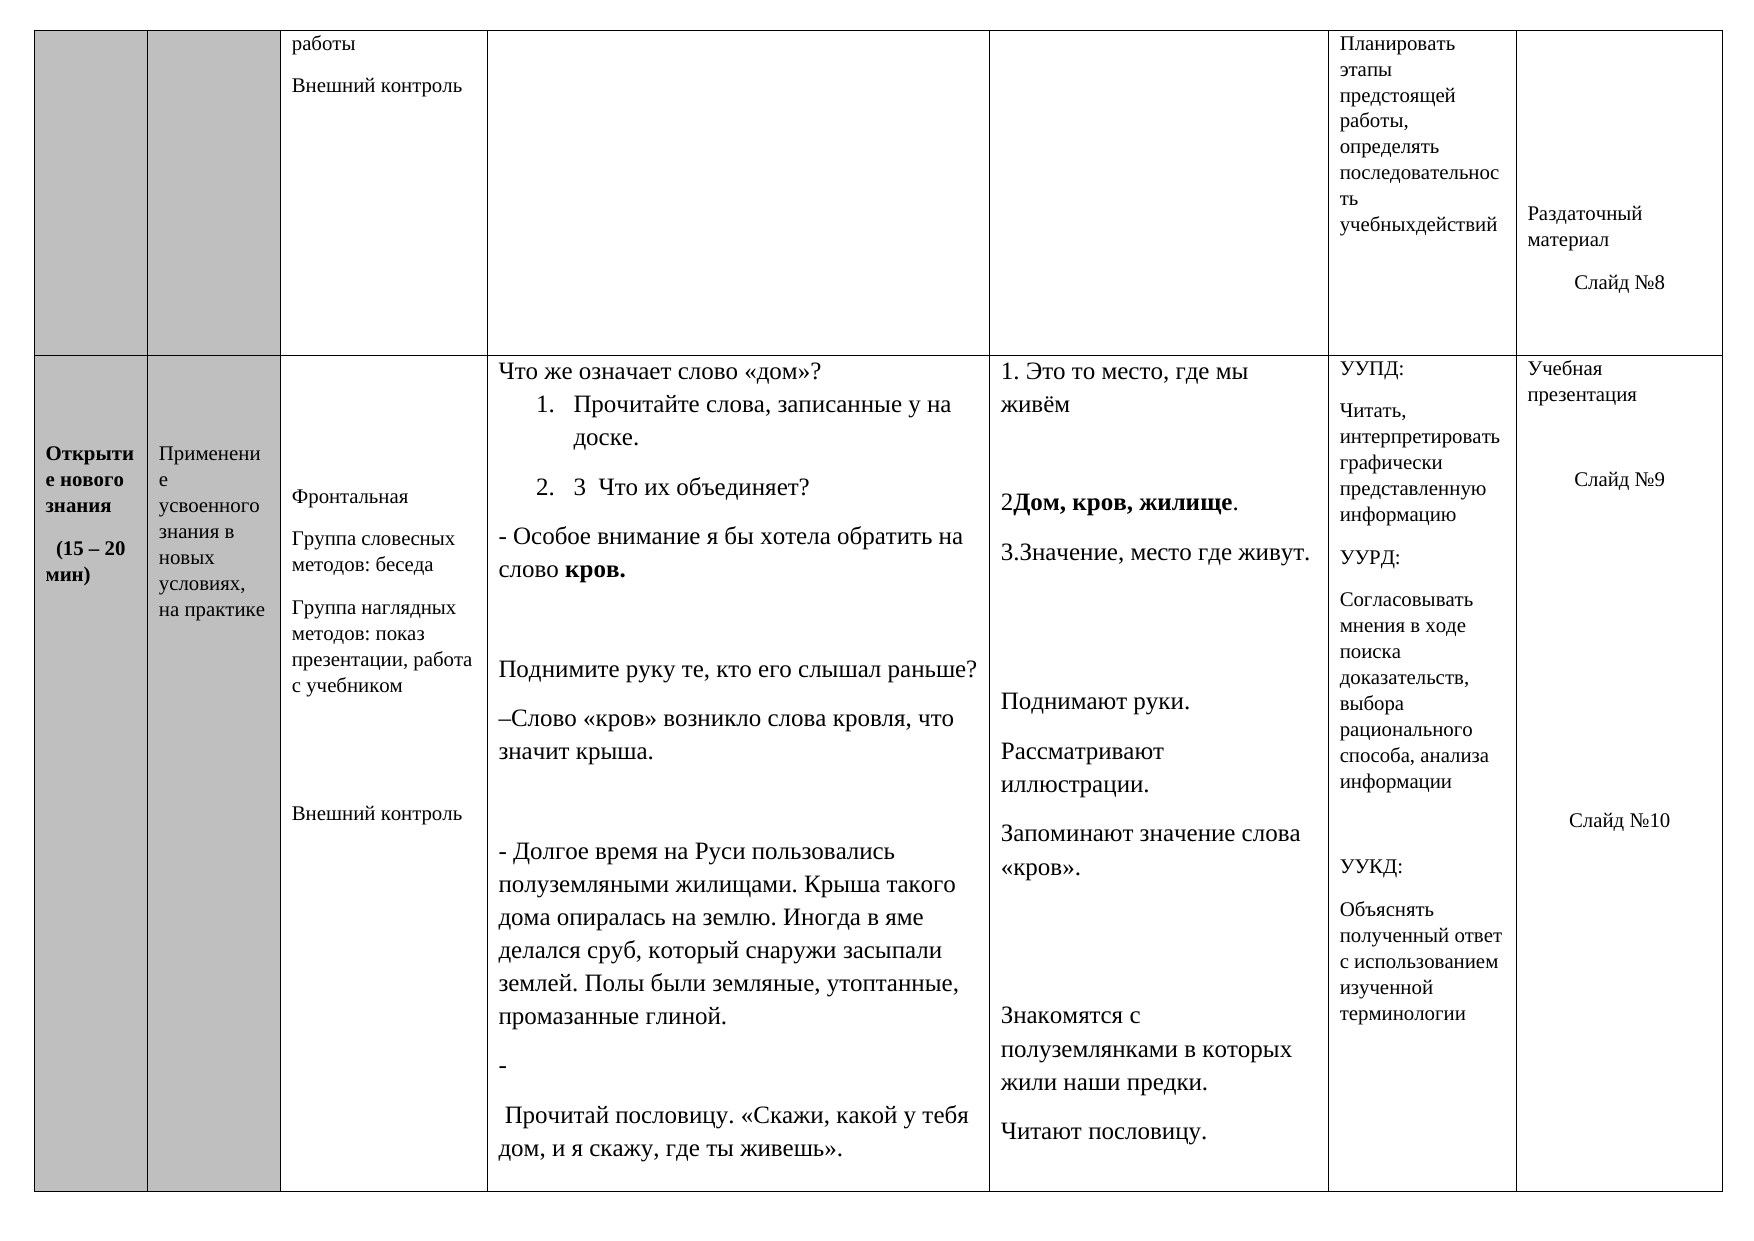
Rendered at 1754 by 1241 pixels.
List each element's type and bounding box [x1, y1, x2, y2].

table_cell [148, 31, 280, 355]
table_cell [1517, 31, 1722, 355]
table_cell [1329, 356, 1516, 1191]
table_cell [488, 356, 989, 1191]
table_cell [148, 356, 280, 1191]
table_cell [488, 31, 989, 355]
table_cell [281, 31, 487, 355]
table_cell [1329, 31, 1516, 355]
table_cell [281, 356, 487, 1191]
table_cell [990, 31, 1328, 355]
table_cell [35, 31, 147, 355]
table_cell [1517, 356, 1722, 1191]
table_cell [35, 356, 147, 1191]
table_cell [990, 356, 1328, 1191]
